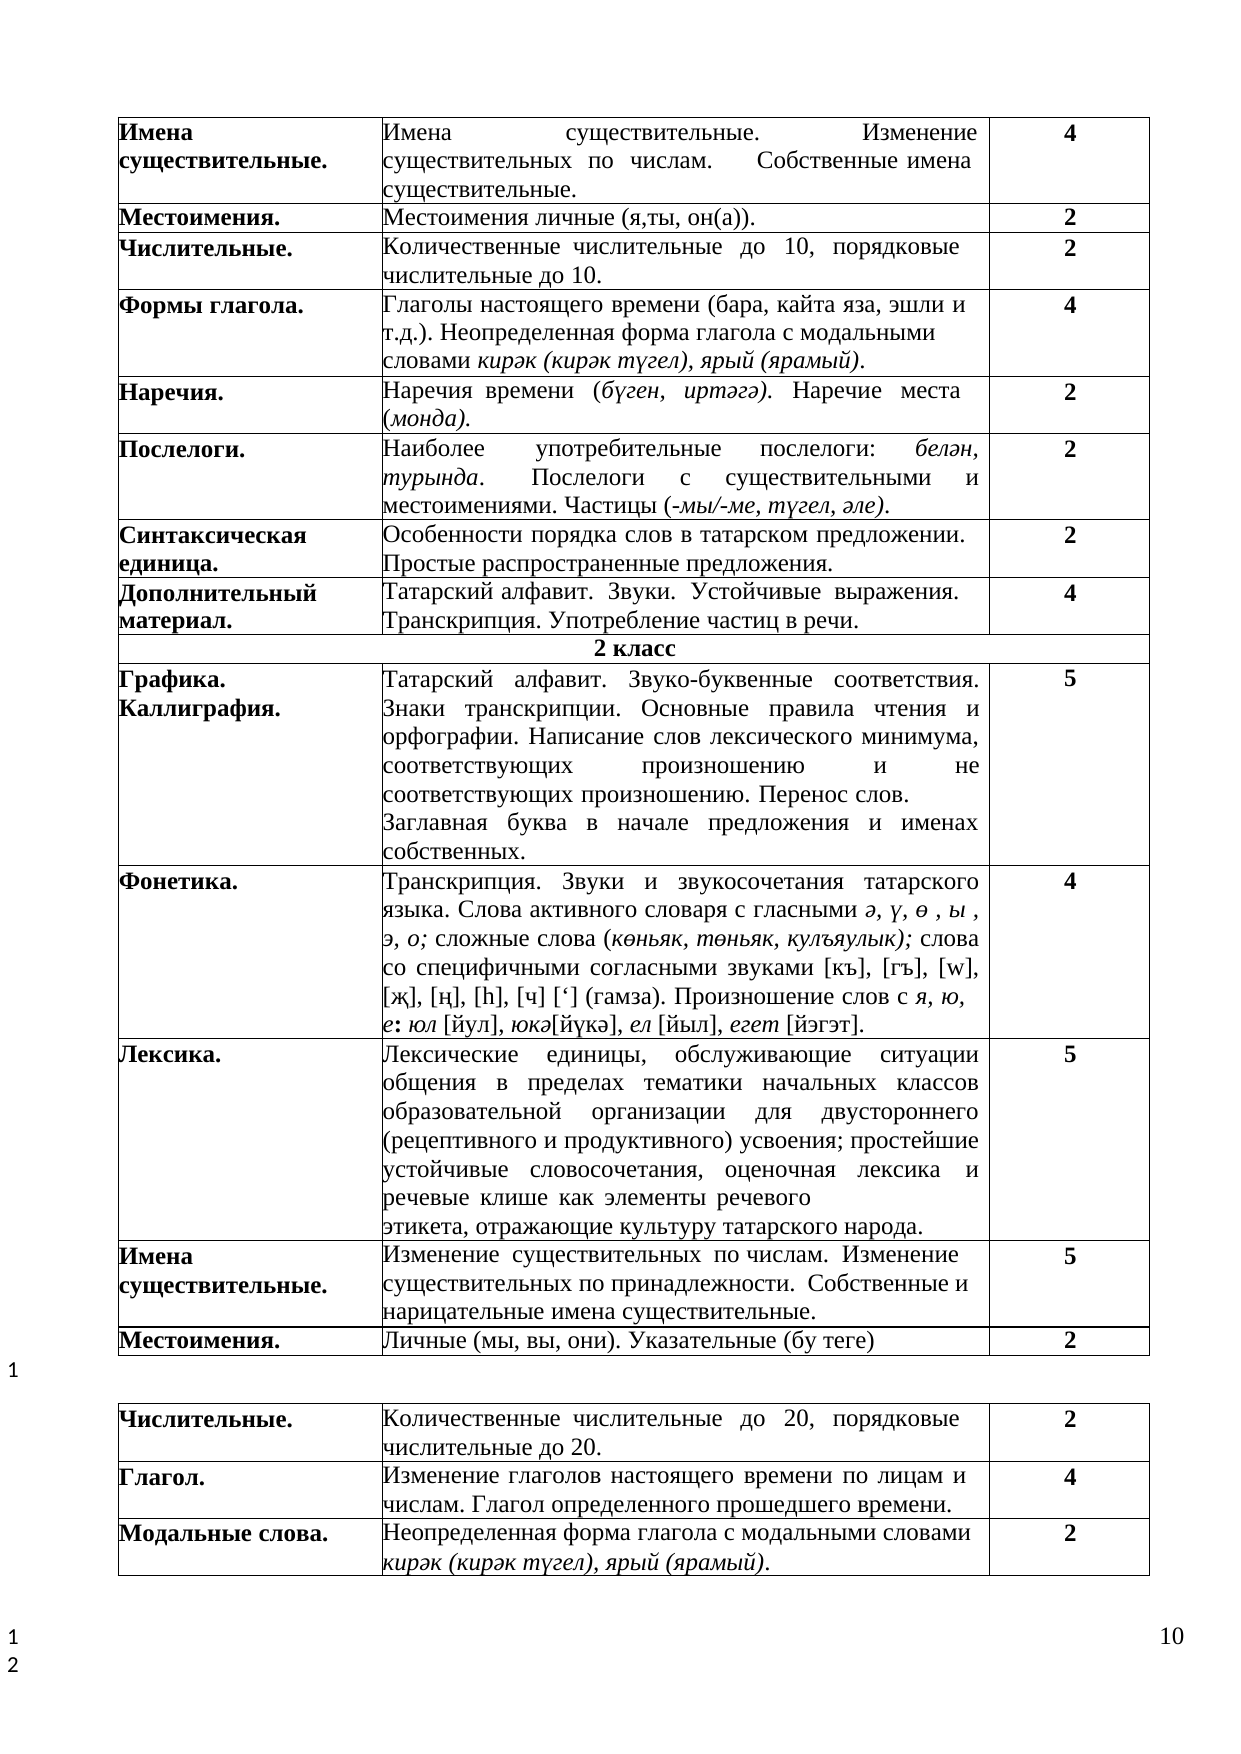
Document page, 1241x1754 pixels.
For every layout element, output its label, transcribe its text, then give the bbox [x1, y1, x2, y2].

table_cell Изменение существительных по числам. Изменение существительных по принадлежности. Собственные и нарицательные имена существительные. [383, 1241, 989, 1326]
table_cell 2 [990, 520, 1149, 577]
table_cell Фонетика. [119, 866, 382, 1038]
table_cell 2 [990, 233, 1149, 289]
table_cell 4 [990, 1462, 1149, 1518]
table_cell Имена существительные. Изменение существительных по числам. Собственные имена существительные. [383, 118, 989, 203]
table_cell Татарский алфавит. Звуки. Устойчивые выражения. Транскрипция. Употребление частиц в речи. [383, 578, 989, 634]
table_cell 2 [990, 434, 1149, 519]
table_cell Имена существительные. [119, 118, 382, 203]
table_cell Глаголы настоящего времени (бара, кайта яза, эшли и т.д.). Неопределенная форма глагола с модальными словами кирәк (кирәк түгел), ярый (ярамый). [383, 290, 989, 376]
table_cell Имена существительные. [119, 1241, 382, 1326]
table_cell Транскрипция. Звуки и звукосочетания татарского языка. Слова активного словаря с гласными ә, ү, ө , ы , э, о; сложные слова (көньяк, төньяк, кулъяулык); слова со специфичными согласными звуками [къ], [гъ], [w], [җ], [ң], [һ], [ч] [‘] (гамза). Произношение слов с я, ю, е: юл [йул], юкә[йүкә], ел [йыл], егет [йэгэт]. [383, 866, 989, 1038]
table_cell Личные (мы, вы, они). Указательные (бу теге) [383, 1328, 989, 1355]
table_cell Изменение глаголов настоящего времени по лицам и числам. Глагол определенного прошедшего времени. [383, 1462, 989, 1518]
table_cell Местоимения. [119, 204, 382, 232]
table_cell Лексика. [119, 1039, 382, 1240]
table_cell Количественные числительные до 10, порядковые числительные до 10. [383, 233, 989, 289]
table_cell 2 класс [119, 635, 1149, 663]
table_cell Наиболее употребительные послелоги: белән, турында. Послелоги с существительными и местоимениями. Частицы (-мы/-ме, түгел, әле). [383, 434, 989, 519]
table_cell Наречия. [119, 377, 382, 433]
table_header Числительные. [119, 1404, 382, 1461]
table_cell Числительные. [119, 233, 382, 289]
table_cell Татарский алфавит. Звуко-буквенные соответствия. Знаки транскрипции. Основные правила чтения и орфографии. Написание слов лексического минимума, соответствующих произношению и не соответствующих произношению. Перенос слов. Заглавная буква в начале предложения и именах собственных. [383, 664, 989, 865]
table_cell 2 [990, 1328, 1149, 1355]
table_cell Неопределенная форма глагола с модальными словами кирәк (кирәк түгел), ярый (ярамый). [383, 1519, 989, 1575]
table_cell Модальные слова. [119, 1519, 382, 1575]
table_cell 5 [990, 1241, 1149, 1326]
table_cell 2 [990, 204, 1149, 232]
table_cell Дополнительный материал. [119, 578, 382, 634]
table_cell Лексические единицы, обслуживающие ситуации общения в пределах тематики начальных классов образовательной организации для двустороннего (рецептивного и продуктивного) усвоения; простейшие устойчивые словосочетания, оценочная лексика и речевые клише как элементы речевого этикета, отражающие культуру татарского народа. [383, 1039, 989, 1240]
table_cell 4 [990, 290, 1149, 376]
table_cell Послелоги. [119, 434, 382, 519]
table_cell Местоимения. [119, 1328, 382, 1355]
table_cell Местоимения личные (я,ты, он(а)). [383, 204, 989, 232]
table_cell 2 [990, 1519, 1149, 1575]
table_cell Глагол. [119, 1462, 382, 1518]
table_cell 4 [990, 118, 1149, 203]
table_cell Наречия времени (бүген, иртәгә). Наречие места (монда). [383, 377, 989, 433]
table_cell 2 [990, 377, 1149, 433]
table_cell Особенности порядка слов в татарском предложении. Простые распространенные предложения. [383, 520, 989, 577]
table_cell Синтаксическая единица. [119, 520, 382, 577]
table_cell 5 [990, 664, 1149, 865]
table_header 2 [990, 1404, 1149, 1461]
table_cell Графика. Каллиграфия. [119, 664, 382, 865]
table_cell 4 [990, 578, 1149, 634]
table_header Количественные числительные до 20, порядковые числительные до 20. [383, 1404, 989, 1461]
table_cell 4 [990, 866, 1149, 1038]
table_cell Формы глагола. [119, 290, 382, 376]
table_cell 5 [990, 1039, 1149, 1240]
